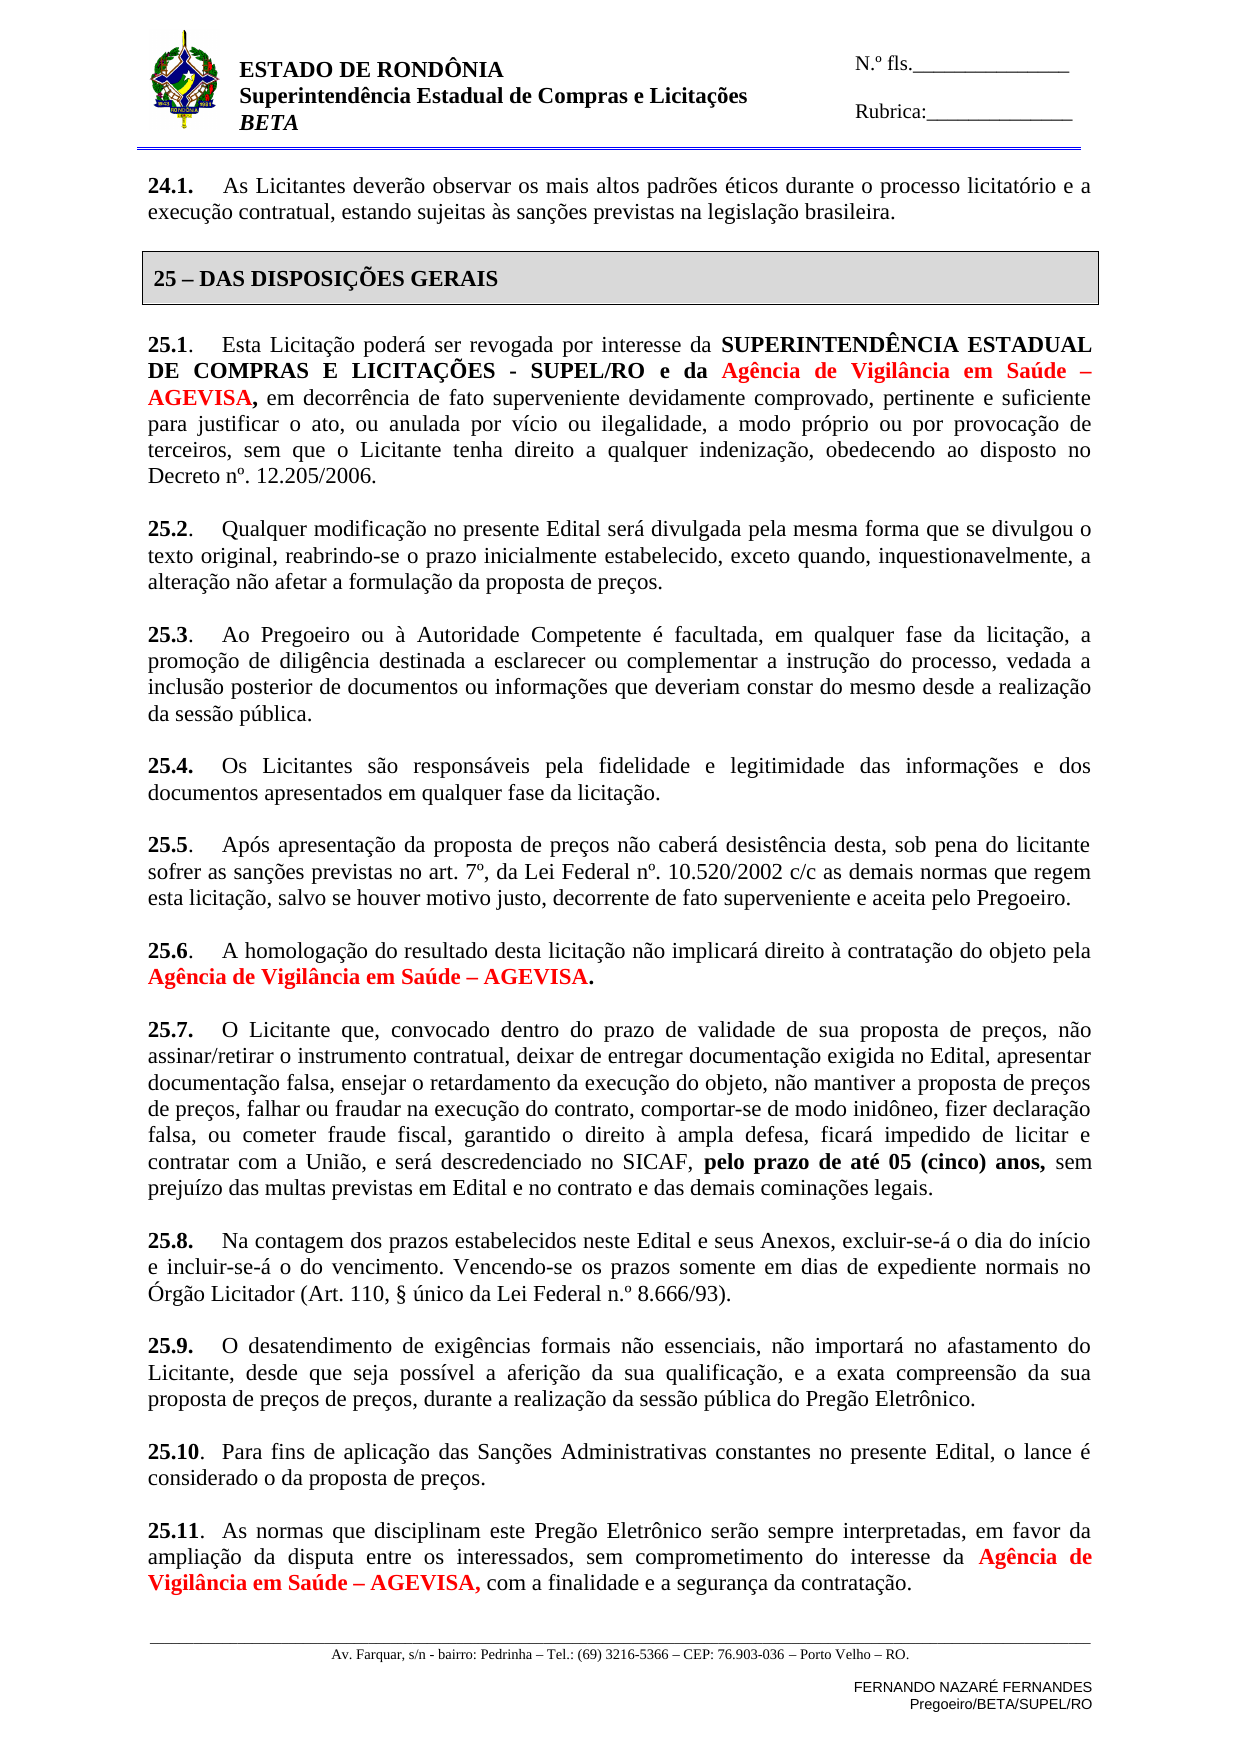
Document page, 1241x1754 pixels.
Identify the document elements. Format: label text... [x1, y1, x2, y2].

text 25.4. Os Licitantes são responsáveis pela fidelidade e legitimidade das informações e dos documentos apresentados em qualquer fase da licitação. [148, 752, 1092, 805]
text 25.1. Esta Licitação poderá ser revogada por interesse da SUPERINTENDÊNCIA ESTADUAL DE COMPRAS E LICITAÇÕES - SUPEL/RO e da Agência de Vigilância em Saúde – AGEVISA, em decorrência de fato superveniente devidamente comprovado, pertinente e suficiente para justificar o ato, ou anulada por vício ou ilegalidade, a modo próprio ou por provocação de terceiros, sem que o Licitante tenha direito a qualquer indenização, obedecendo ao disposto no Decreto nº. 12.205/2006. [148, 331, 1092, 489]
text 25.10. Para fins de aplicação das Sanções Administrativas constantes no presente Edital, o lance é considerado o da proposta de preços. [148, 1438, 1092, 1490]
text 25.11. As normas que disciplinam este Pregão Eletrônico serão sempre interpretadas, em favor da ampliação da disputa entre os interessados, sem comprometimento do interesse da Agência de Vigilância em Saúde – AGEVISA, com a finalidade e a segurança da contratação. [148, 1517, 1092, 1596]
text 25.5. Após apresentação da proposta de preços não caberá desistência desta, sob pena do licitante sofrer as sanções previstas no art. 7º, da Lei Federal nº. 10.520/2002 c/c as demais normas que regem esta licitação, salvo se houver motivo justo, decorrente de fato superveniente e aceita pelo Pregoeiro. [148, 832, 1092, 911]
text 25.6. A homologação do resultado desta licitação não implicará direito à contratação do objeto pela Agência de Vigilância em Saúde – AGEVISA. [148, 937, 1092, 990]
text 25.9. O desatendimento de exigências formais não essenciais, não importará no afastamento do Licitante, desde que seja possível a aferição da sua qualificação, e a exata compreensão da sua proposta de preços de preços, durante a realização da sessão pública do Pregão Eletrônico. [148, 1332, 1092, 1411]
text 25.3. Ao Pregoeiro ou à Autoridade Competente é facultada, em qualquer fase da licitação, a promoção de diligência destinada a esclarecer ou complementar a instrução do processo, vedada a inclusão posterior de documentos ou informações que deveriam constar do mesmo desde a realização da sessão pública. [148, 621, 1092, 726]
text 25.2. Qualquer modificação no presente Edital será divulgada pela mesma forma que se divulgou o texto original, reabrindo-se o prazo inicialmente estabelecido, exceto quando, inquestionavelmente, a alteração não afetar a formulação da proposta de preços. [148, 515, 1092, 594]
table_header 25 – DAS DISPOSIÇÕES GERAIS [143, 252, 1098, 303]
picture [148, 29, 221, 130]
text 25.8. Na contagem dos prazos estabelecidos neste Edital e seus Anexos, excluir-se-á o dia do início e incluir-se-á o do vencimento. Vencendo-se os prazos somente em dias de expediente normais no Órgão Licitador (Art. 110, § único da Lei Federal n.º 8.666/93). [148, 1227, 1092, 1306]
text 24.1. As Licitantes deverão observar os mais altos padrões éticos durante o processo licitatório e a execução contratual, estando sujeitas às sanções previstas na legislação brasileira. [148, 172, 1092, 225]
text 25.7. O Licitante que, convocado dentro do prazo de validade de sua proposta de preços, não assinar/retirar o instrumento contratual, deixar de entregar documentação exigida no Edital, apresentar documentação falsa, ensejar o retardamento da execução do objeto, não mantiver a proposta de preços de preços, falhar ou fraudar na execução do contrato, comportar-se de modo inidôneo, fizer declaração falsa, ou cometer fraude fiscal, garantido o direito à ampla defesa, ficará impedido de licitar e contratar com a União, e será descredenciado no SICAF, pelo prazo de até 05 (cinco) anos, sem prejuízo das multas previstas em Edital e no contrato e das demais cominações legais. [148, 1016, 1092, 1201]
